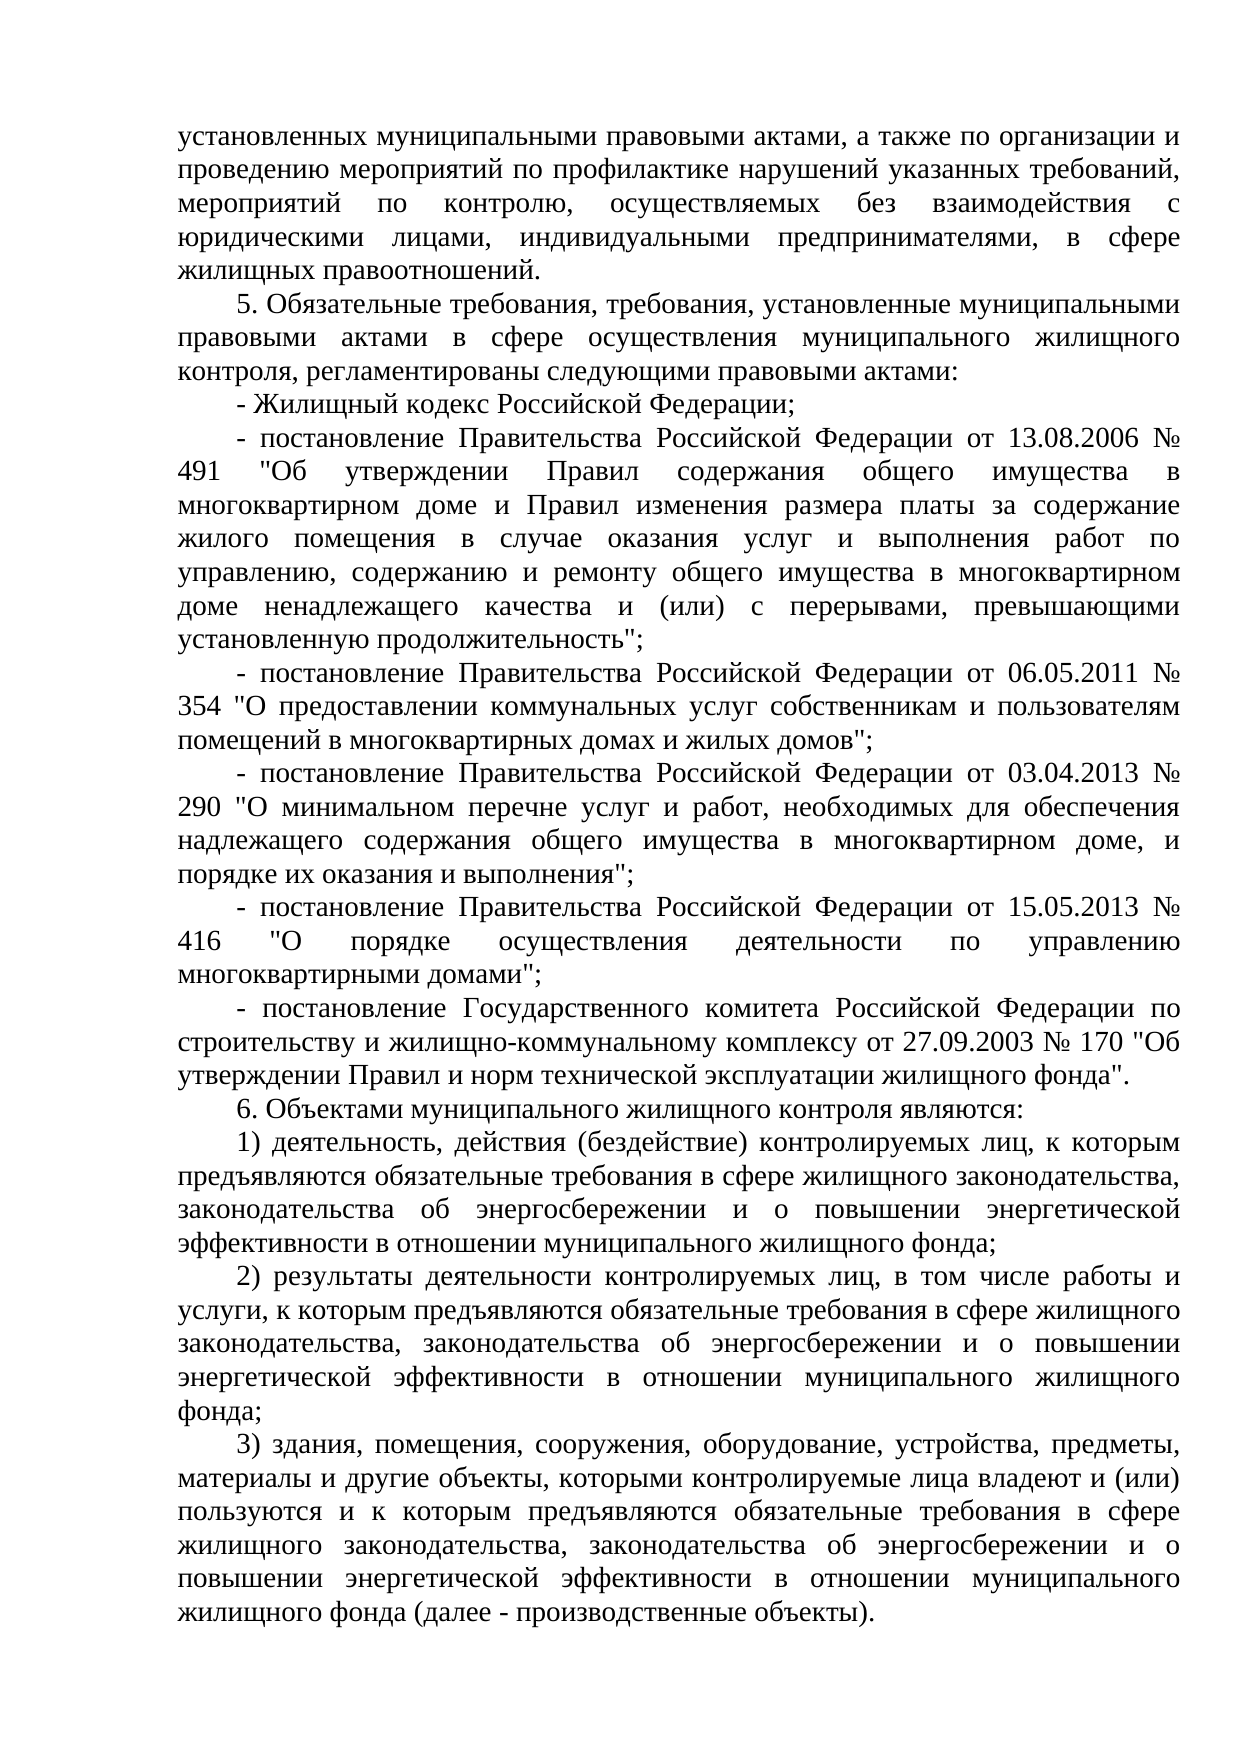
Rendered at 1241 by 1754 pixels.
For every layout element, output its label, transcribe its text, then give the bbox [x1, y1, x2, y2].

text - Жилищный кодекс Российской Федерации; [177, 386, 1181, 420]
text 3) здания, помещения, сооружения, оборудование, устройства, предметы, материалы и другие объекты, которыми контролируемые лица владеют и (или) пользуются и к которым предъявляются обязательные требования в сфере жилищного законодательства, законодательства об энергосбережении и о повышении энергетической эффективности в отношении муниципального жилищного фонда (далее - производственные объекты). [177, 1426, 1181, 1627]
text - постановление Правительства Российской Федерации от 03.04.2013 № 290 "О минимальном перечне услуг и работ, необходимых для обеспечения надлежащего содержания общего имущества в многоквартирном доме, и порядке их оказания и выполнения"; [177, 755, 1181, 889]
text 5. Обязательные требования, требования, установленные муниципальными правовыми актами в сфере осуществления муниципального жилищного контроля, регламентированы следующими правовыми актами: [177, 286, 1181, 386]
text - постановление Правительства Российской Федерации от 06.05.2011 № 354 "О предоставлении коммунальных услуг собственникам и пользователям помещений в многоквартирных домах и жилых домов"; [177, 655, 1181, 755]
text 1) деятельность, действия (бездействие) контролируемых лиц, к которым предъявляются обязательные требования в сфере жилищного законодательства, законодательства об энергосбережении и о повышении энергетической эффективности в отношении муниципального жилищного фонда; [177, 1124, 1181, 1258]
text - постановление Государственного комитета Российской Федерации по строительству и жилищно-коммунальному комплексу от 27.09.2003 № 170 "Об утверждении Правил и норм технической эксплуатации жилищного фонда". [177, 990, 1181, 1091]
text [177, 118, 1181, 286]
text 6. Объектами муниципального жилищного контроля являются: [177, 1091, 1181, 1124]
text 2) результаты деятельности контролируемых лиц, в том числе работы и услуги, к которым предъявляются обязательные требования в сфере жилищного законодательства, законодательства об энергосбережении и о повышении энергетической эффективности в отношении муниципального жилищного фонда; [177, 1258, 1181, 1426]
text - постановление Правительства Российской Федерации от 15.05.2013 № 416 "О порядке осуществления деятельности по управлению многоквартирными домами"; [177, 889, 1181, 990]
text - постановление Правительства Российской Федерации от 13.08.2006 № 491 "Об утверждении Правил содержания общего имущества в многоквартирном доме и Правил изменения размера платы за содержание жилого помещения в случае оказания услуг и выполнения работ по управлению, содержанию и ремонту общего имущества в многоквартирном доме ненадлежащего качества и (или) с перерывами, превышающими установленную продолжительность"; [177, 420, 1181, 655]
